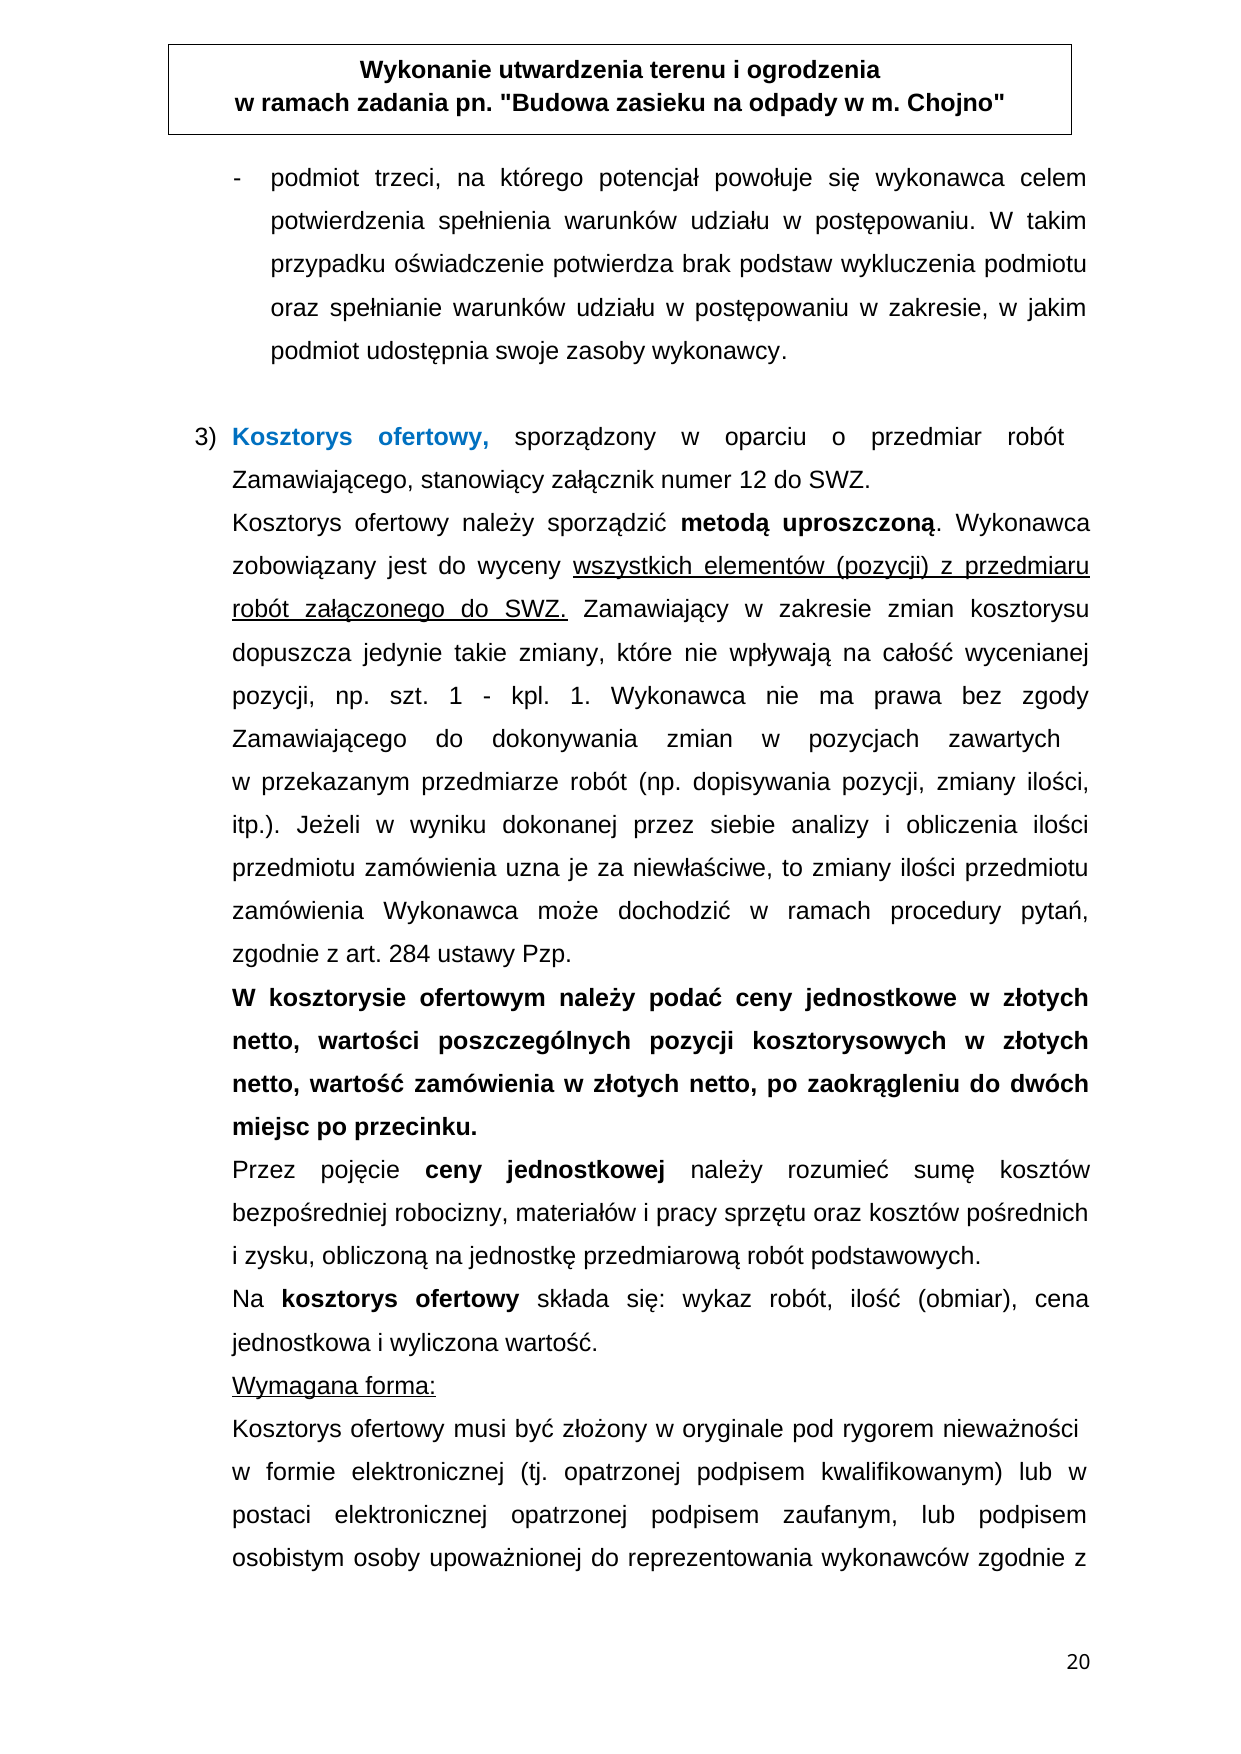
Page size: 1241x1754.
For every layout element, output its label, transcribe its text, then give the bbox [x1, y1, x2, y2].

list Kosztorys ofertowy należy sporządzić metodą uproszczoną. Wykonawca zobowiązany jest do wyceny wszystkich elementów (pozycji) z przedmiaru robót załączonego do SWZ. Zamawiający w zakresie zmian kosztorysu dopuszcza jedynie takie zmiany, które nie wpływają na całość wycenianej pozycji, np. szt. 1 - kpl. 1. Wykonawca nie ma prawa bez zgody Zamawiającego do dokonywania zmian w pozycjach zawartych w przekazanym przedmiarze robót (np. dopisywania pozycji, zmiany ilości, itp.). Jeżeli w wyniku dokonanej przez siebie analizy i obliczenia ilości przedmiotu zamówienia uzna je za niewłaściwe, to zmiany ilości przedmiotu zamówienia Wykonawca może dochodzić w ramach procedury pytań, zgodnie z art. 284 ustawy Pzp. [232, 508, 1090, 968]
list Na kosztorys ofertowy składa się: wykaz robót, ilość (obmiar), cena jednostkowa i wyliczona wartość. [232, 1284, 1090, 1356]
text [232, 1414, 1088, 1572]
list Przez pojęcie ceny jednostkowej należy rozumieć sumę kosztów bezpośredniej robocizny, materiałów i pracy sprzętu oraz kosztów pośrednich i zysku, obliczoną na jednostkę przedmiarową robót podstawowych. [232, 1155, 1090, 1270]
text Wymagana forma: [232, 1371, 1088, 1399]
list W kosztorysie ofertowym należy podać ceny jednostkowe w złotych netto, wartości poszczególnych pozycji kosztorysowych w złotych netto, wartość zamówienia w złotych netto, po zaokrągleniu do dwóch miejsc po przecinku. [232, 982, 1090, 1141]
list Kosztorys ofertowy, sporządzony w oparciu o przedmiar robót Zamawiającego, stanowiący załącznik numer 12 do SWZ. [194, 422, 1090, 494]
list podmiot trzeci, na którego potencjał powołuje się wykonawca celem potwierdzenia spełnienia warunków udziału w postępowaniu. W takim przypadku oświadczenie potwierdza brak podstaw wykluczenia podmiotu oraz spełnianie warunków udziału w postępowaniu w zakresie, w jakim podmiot udostępnia swoje zasoby wykonawcy. [233, 163, 1088, 364]
